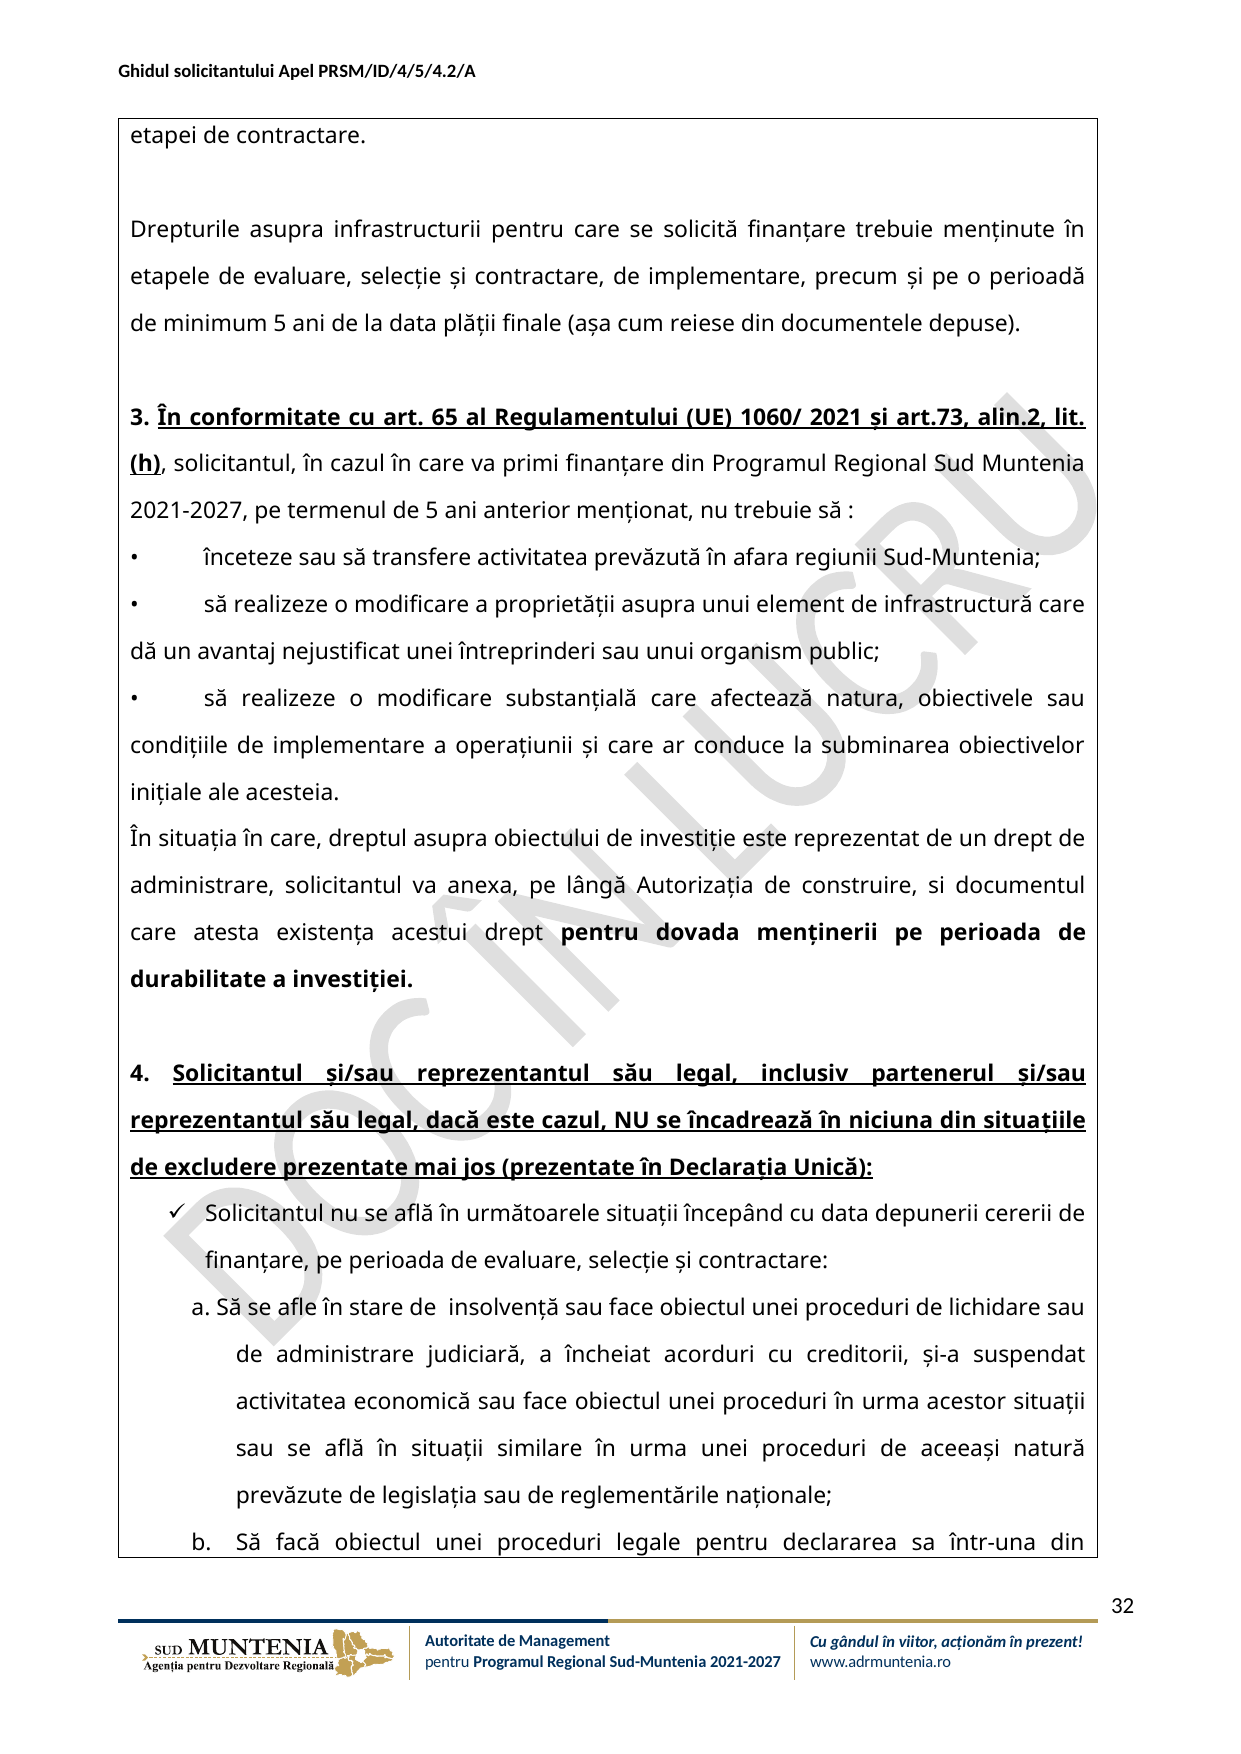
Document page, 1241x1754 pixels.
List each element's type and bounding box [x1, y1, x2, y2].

table_header [119, 119, 1097, 1557]
